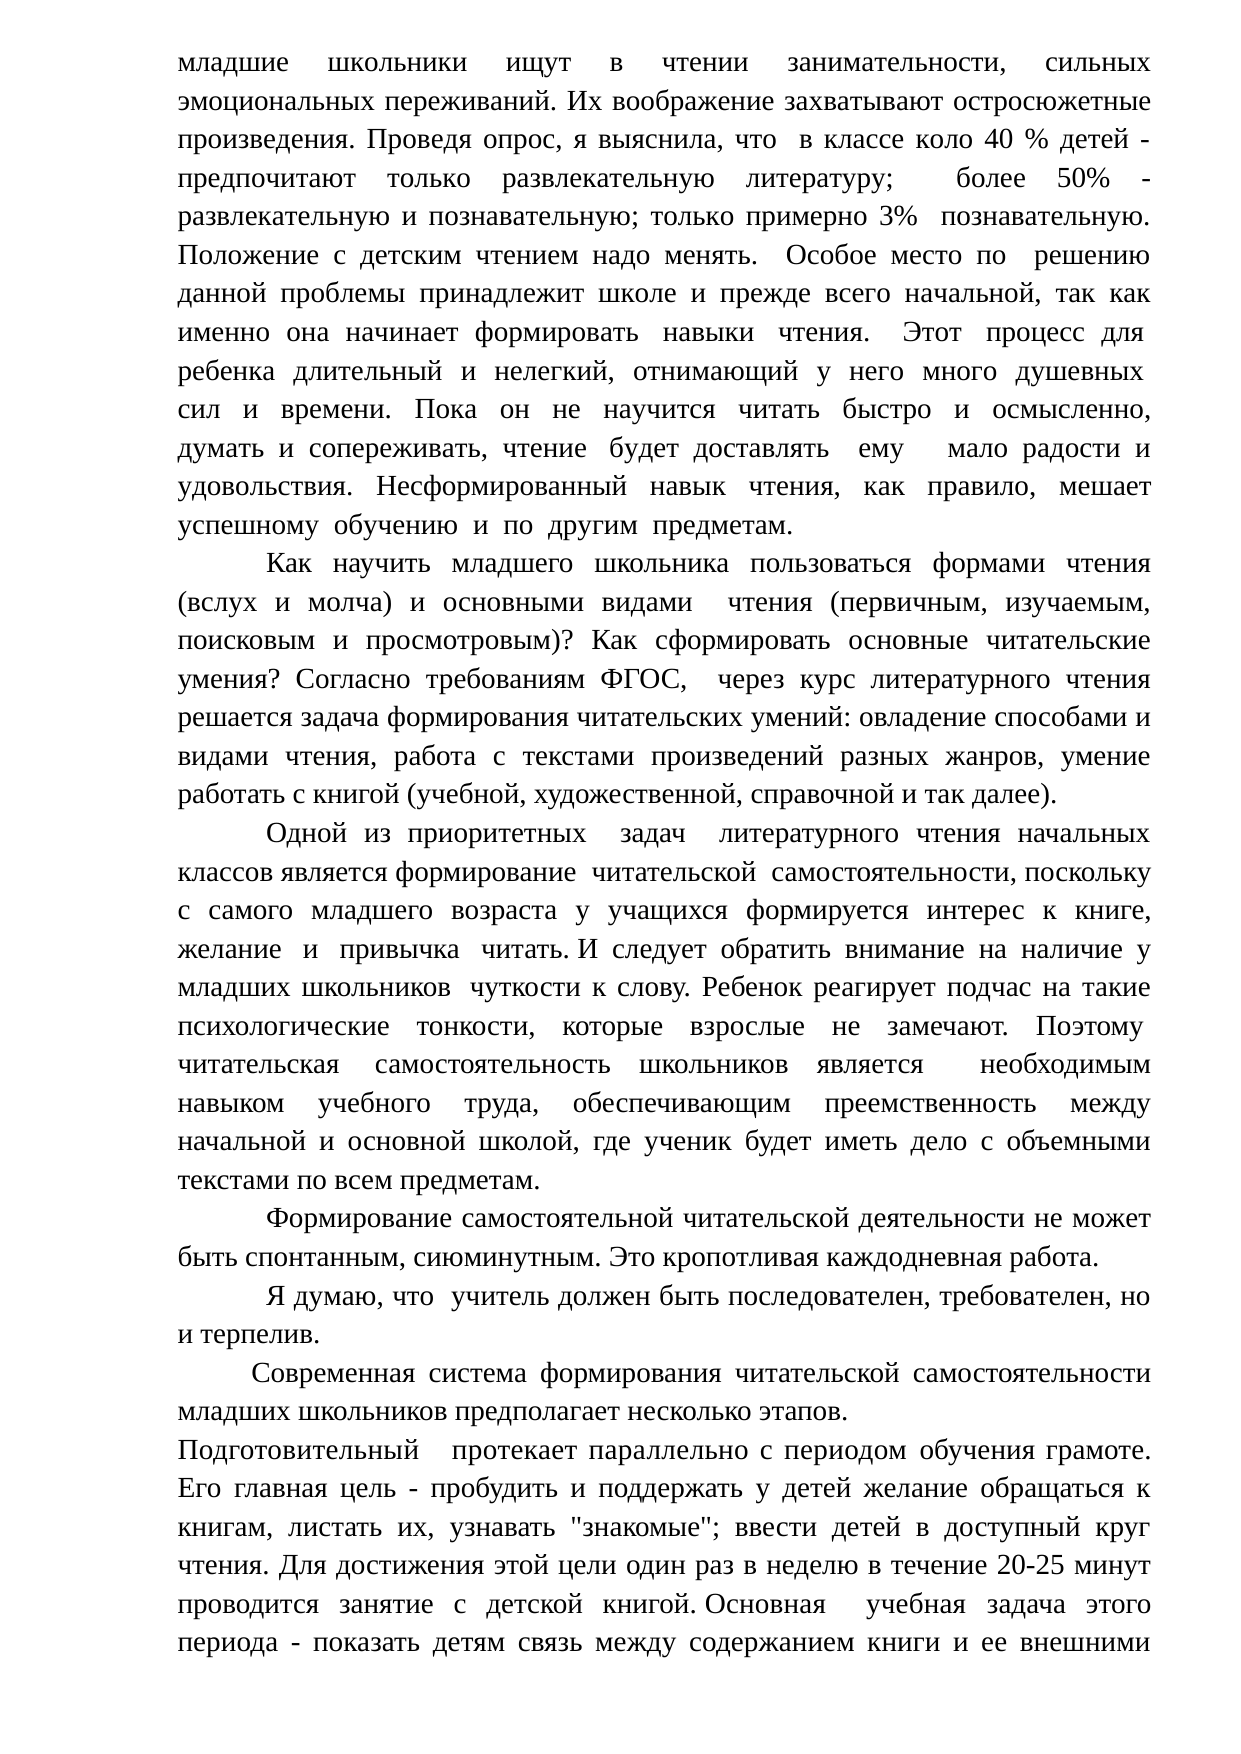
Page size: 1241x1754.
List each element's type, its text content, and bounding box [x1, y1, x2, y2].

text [177, 44, 1152, 540]
text Я думаю, что учитель должен быть последователен, требователен, но и терпелив. [177, 1278, 1152, 1350]
text Формирование самостоятельной читательской деятельности не может быть спонтанным, сиюминутным. Это кропотливая каждодневная работа. [177, 1201, 1152, 1273]
text Как научить младшего школьника пользоваться формами чтения (вслух и молча) и основными видами чтения (первичным, изучаемым, поисковым и просмотровым)? Как сформировать основные читательские умения? Согласно требованиям ФГОС, через курс литературного чтения решается задача формирования читательских умений: овладение способами и видами чтения, работа с текстами произведений разных жанров, умение работать с книгой (учебной, художественной, справочной и так далее). [177, 545, 1152, 810]
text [177, 1581, 1152, 1658]
text Одной из приоритетных задач литературного чтения начальных классов является формирование читательской самостоятельности, поскольку с самого младшего возраста у учащихся формируется интерес к книге, желание и привычка читать. И следует обратить внимание на наличие у младших школьников чуткости к слову. Ребенок реагирует подчас на такие психологические тонкости, которые взрослые не замечают. Поэтому читательская самостоятельность школьников является необходимым навыком учебного труда, обеспечивающим преемственность между начальной и основной школой, где ученик будет иметь дело с объемными текстами по всем предметам. [177, 815, 1152, 1196]
text Современная система формирования читательской самостоятельности младших школьников предполагает несколько этапов. [177, 1355, 1152, 1427]
